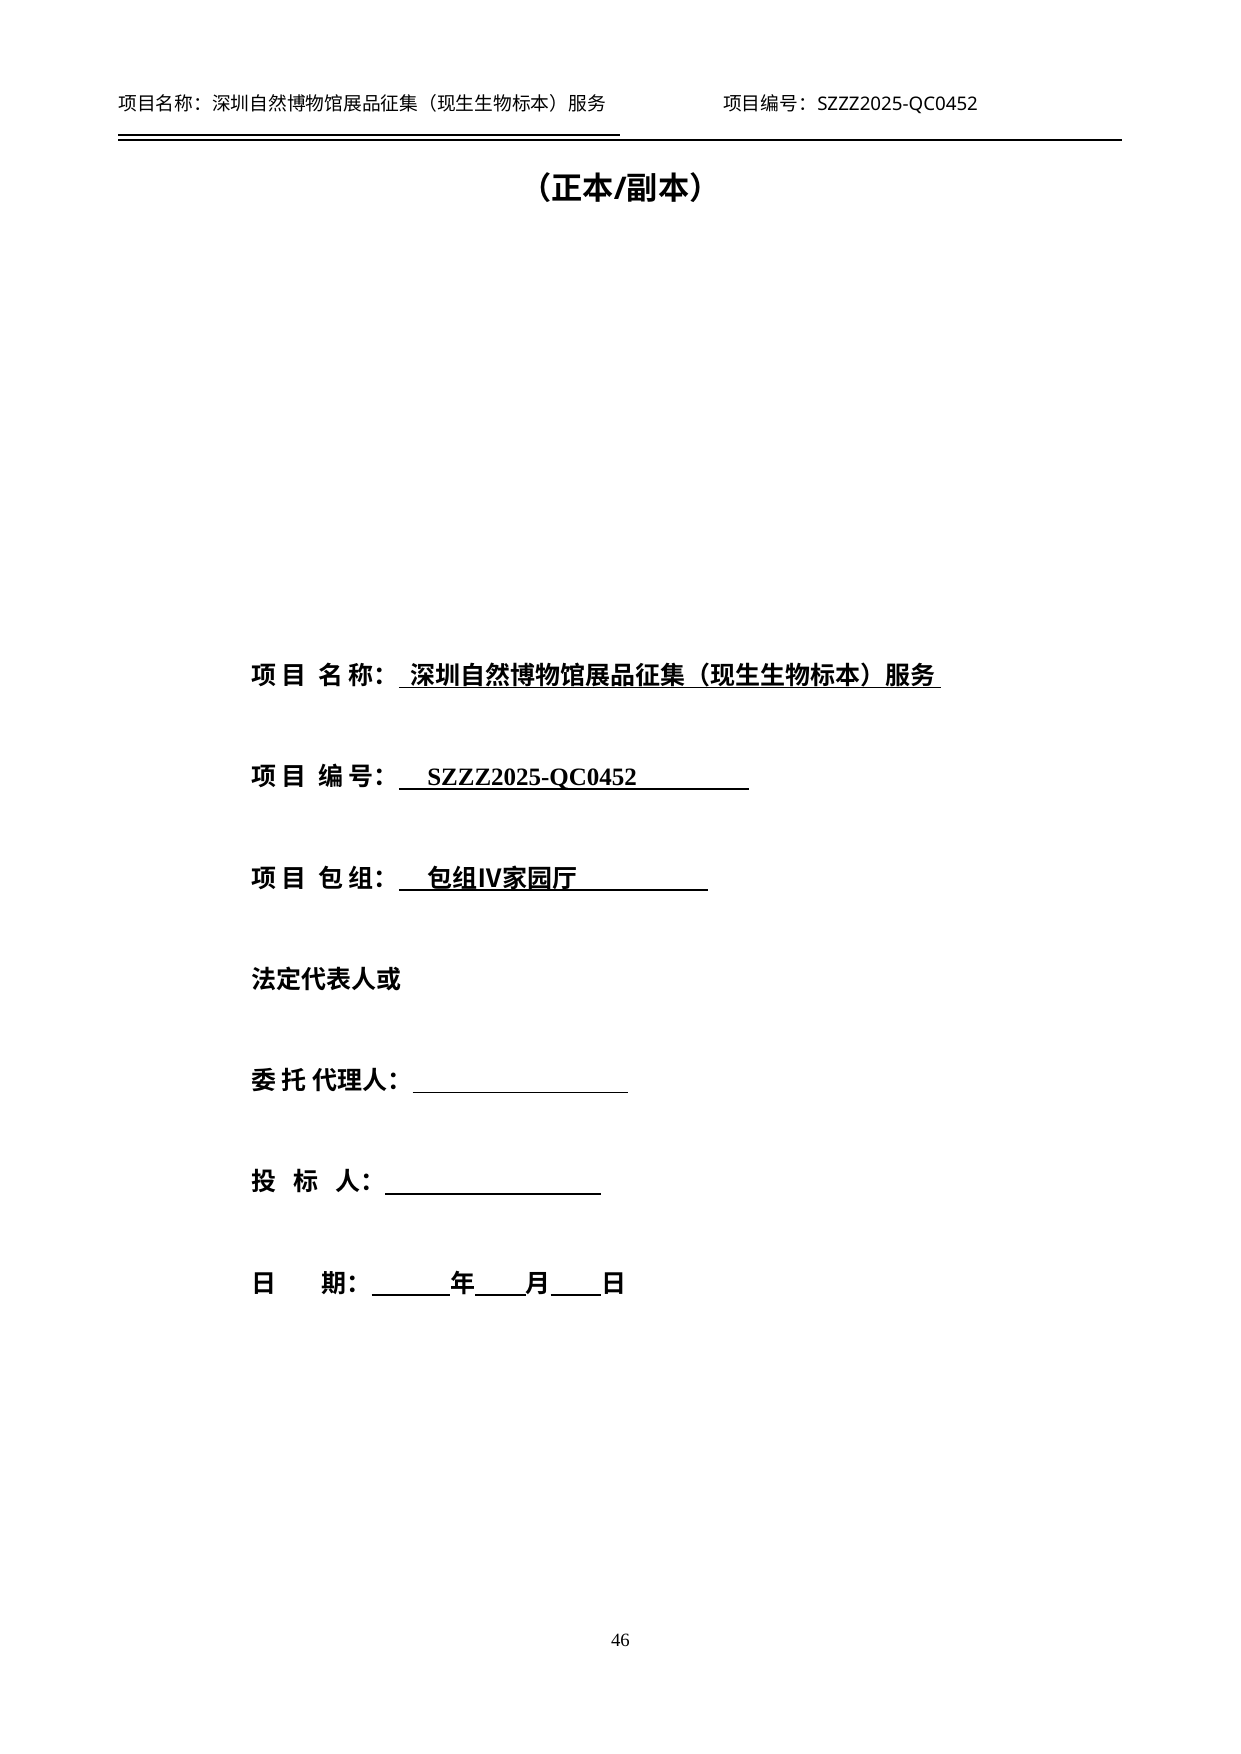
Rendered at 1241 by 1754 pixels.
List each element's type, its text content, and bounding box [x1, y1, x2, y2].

text 项 目 包 组： 包组Ⅳ家园厅 [118, 844, 1122, 909]
text （正本/副本） [118, 154, 1122, 219]
text 项 目 编 号： SZZZ2025-QC0452 [118, 742, 1122, 807]
text 投 标 人： [118, 1147, 1122, 1212]
text 日 期： 年 月 日 [118, 1249, 1122, 1314]
text 委 托 代理人： [118, 1046, 1122, 1111]
text 项 目 名 称： 深圳自然博物馆展品征集（现生生物标本）服务 [118, 641, 1122, 706]
text 法定代表人或 [118, 945, 1122, 1010]
